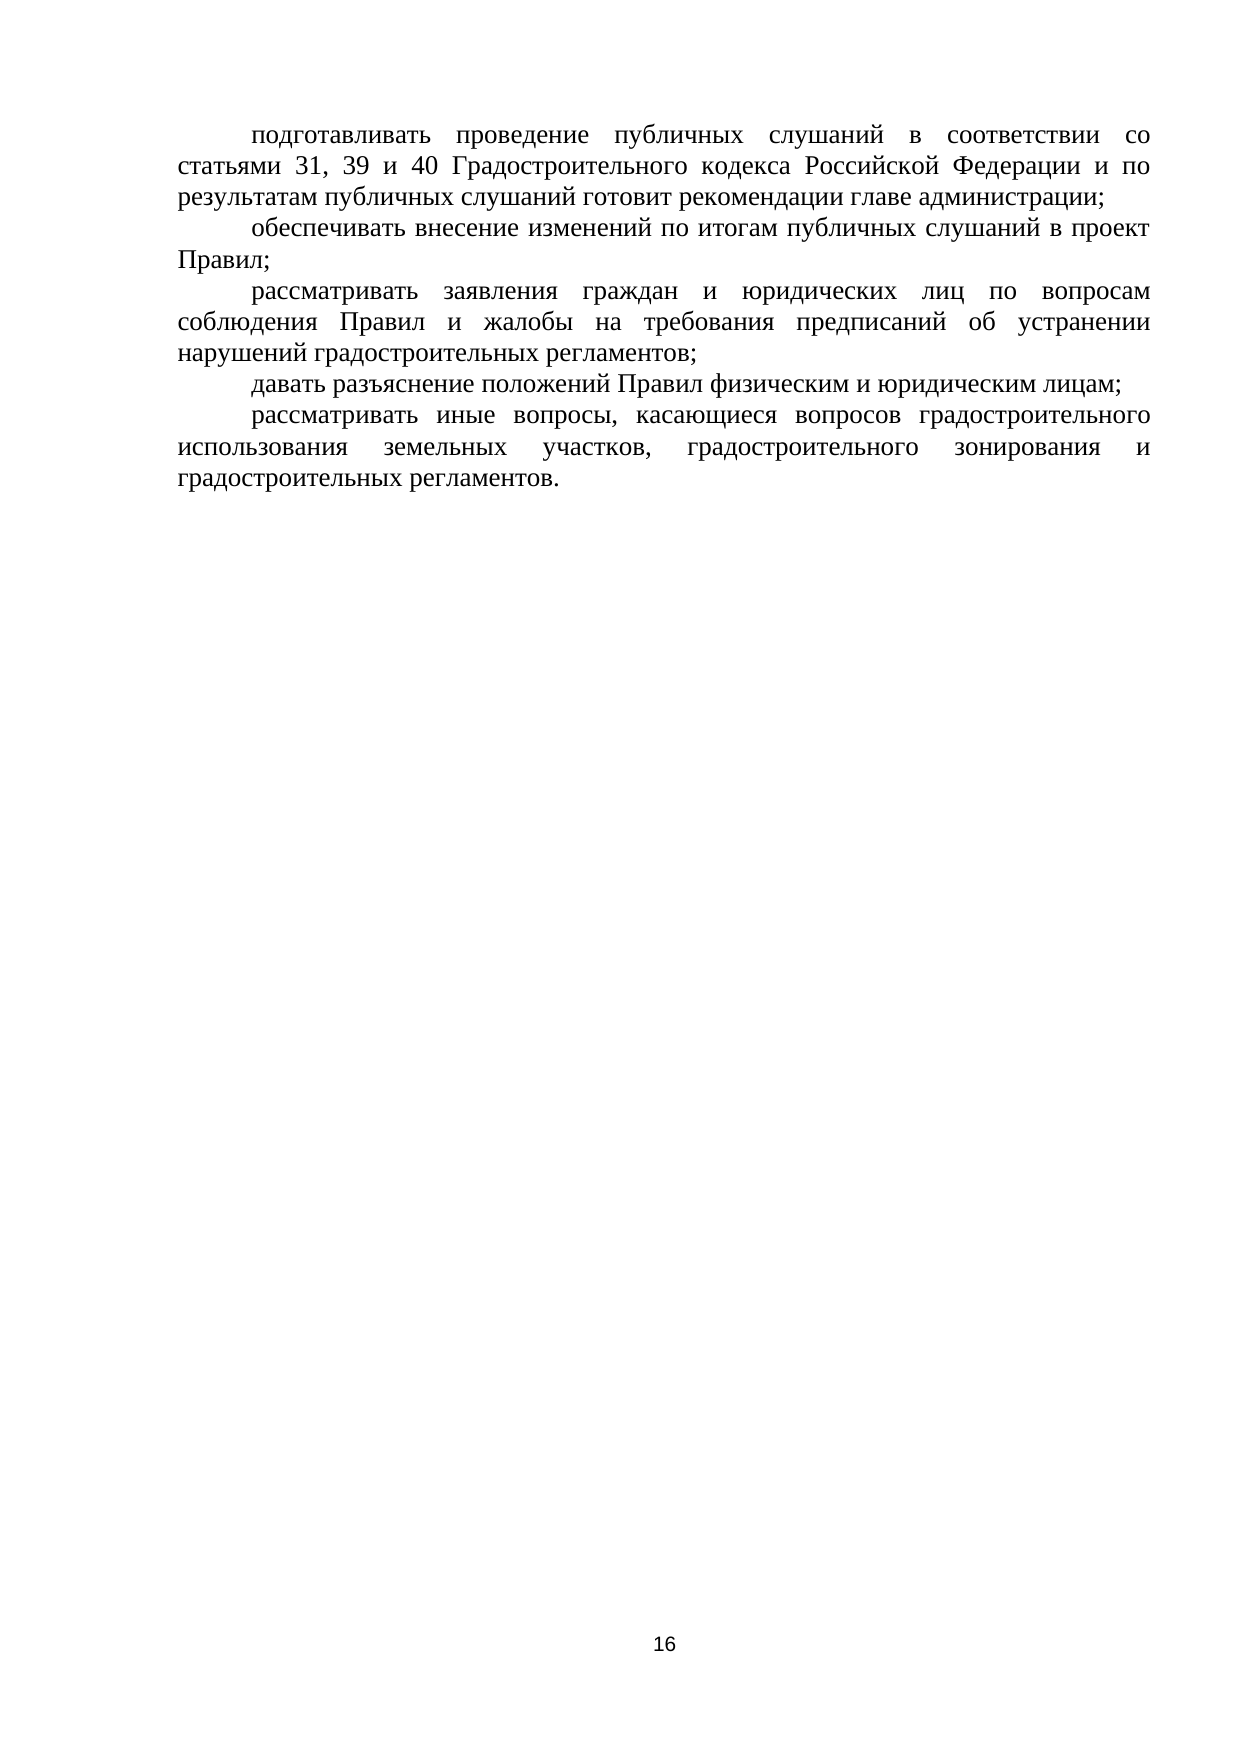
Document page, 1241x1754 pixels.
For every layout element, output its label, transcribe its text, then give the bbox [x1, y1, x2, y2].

text давать разъяснение положений Правил физическим и юридическим лицам; [177, 367, 1152, 398]
text подготавливать проведение публичных слушаний в соответствии со статьями 31, 39 и 40 Градостроительного кодекса Российской Федерации и по результатам публичных слушаний готовит рекомендации главе администрации; [177, 118, 1152, 212]
text обеспечивать внесение изменений по итогам публичных слушаний в проект Правил; [177, 212, 1152, 274]
text рассматривать иные вопросы, касающиеся вопросов градостроительного использования земельных участков, градостроительного зонирования и градостроительных регламентов. [177, 398, 1152, 492]
text рассматривать заявления граждан и юридических лиц по вопросам соблюдения Правил и жалобы на требования предписаний об устранении нарушений градостроительных регламентов; [177, 274, 1152, 367]
